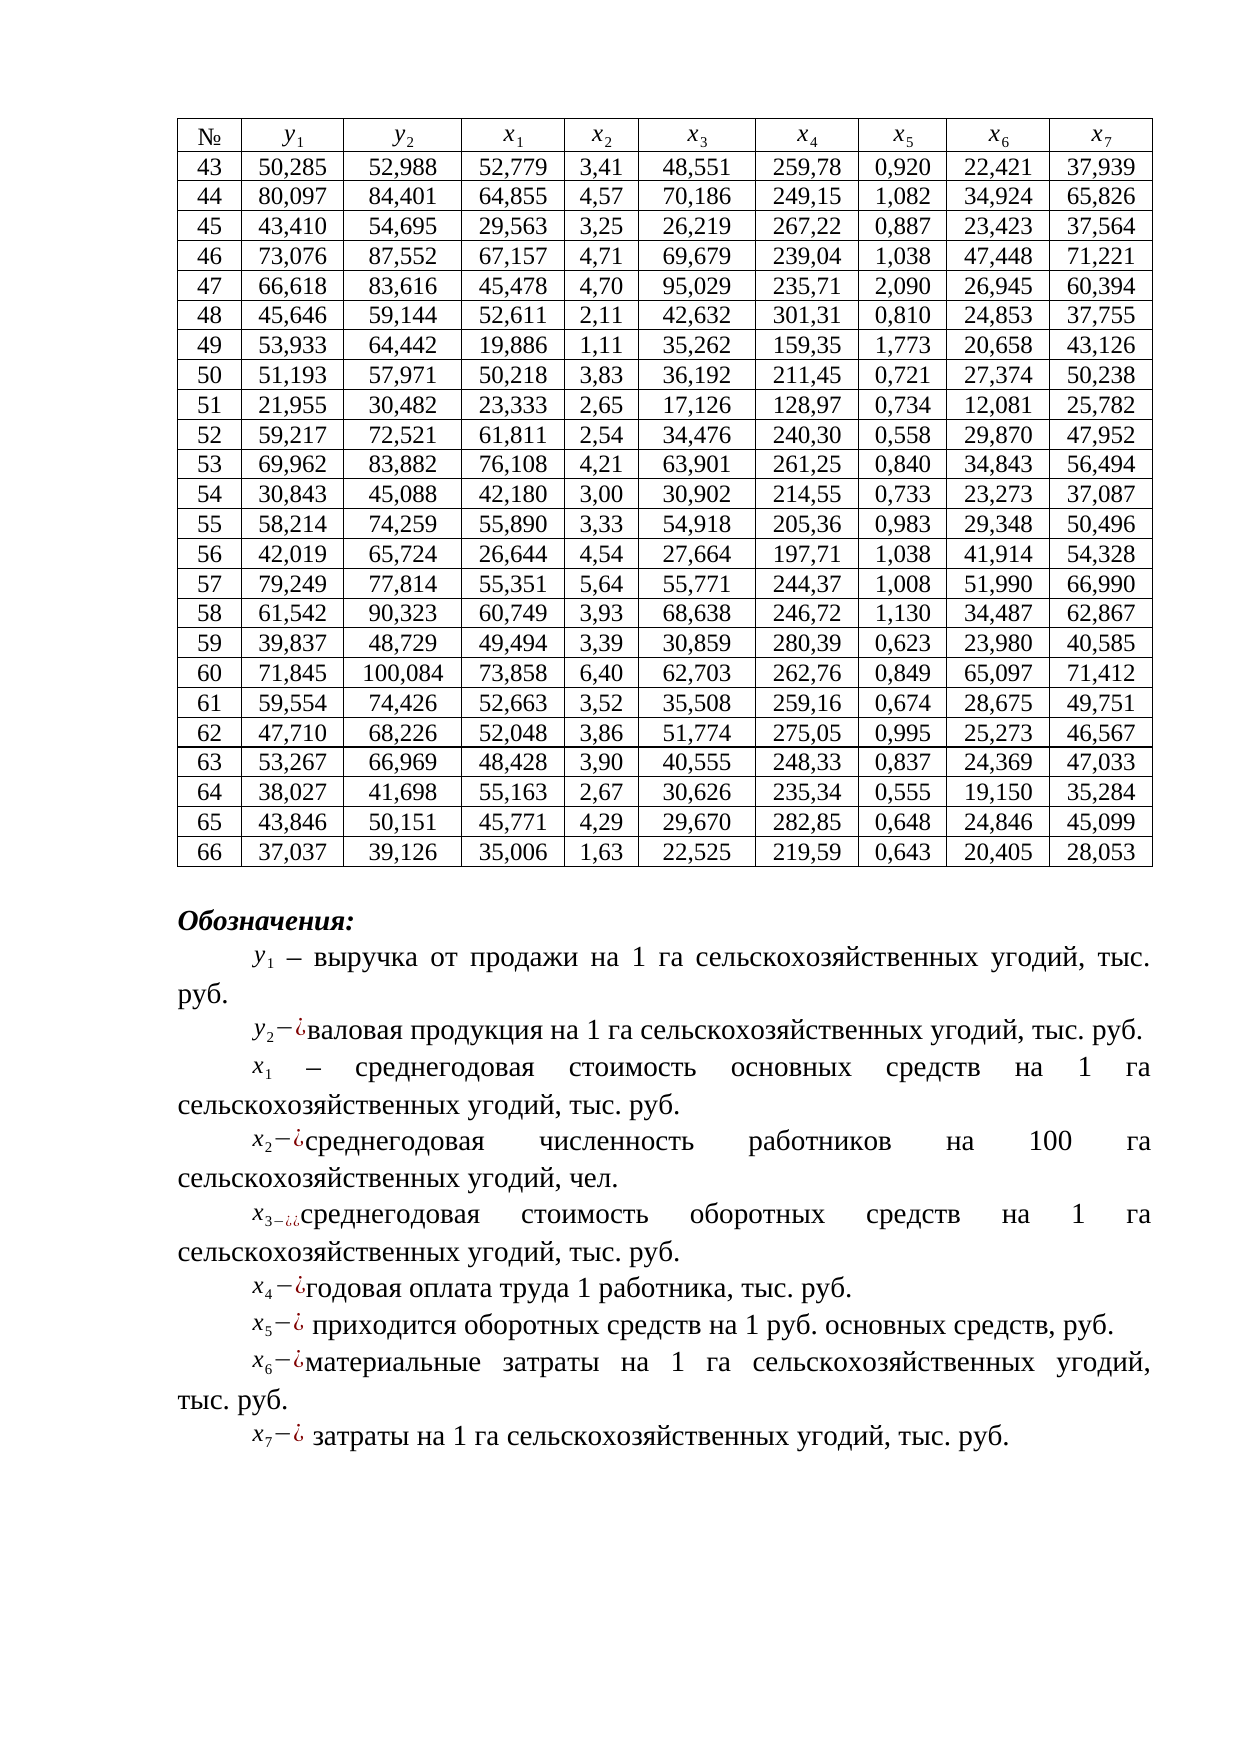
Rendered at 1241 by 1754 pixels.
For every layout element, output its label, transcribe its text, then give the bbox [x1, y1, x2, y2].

table_cell 29,670 [639, 807, 755, 836]
table_cell 51 [178, 390, 241, 419]
text валовая продукция на 1 га сельскохозяйственных угодий, тыс. руб. [177, 1012, 1152, 1047]
table_cell 23,273 [947, 479, 1049, 508]
table_cell 1,038 [859, 539, 946, 568]
table_cell 0,840 [859, 450, 946, 478]
table_cell 0,558 [859, 420, 946, 448]
table_cell 261,25 [756, 450, 858, 478]
table_cell 0,674 [859, 688, 946, 717]
table_cell 52,663 [462, 688, 564, 717]
table_cell 71,845 [242, 658, 343, 687]
table_cell 0,995 [859, 718, 946, 746]
text среднегодовая стоимость оборотных средств на 1 га сельскохозяйственных угодий, тыс. руб. [177, 1196, 1152, 1267]
table_cell 23,980 [947, 628, 1049, 657]
text Обозначения: [177, 903, 1152, 936]
table_header [756, 119, 858, 151]
table_cell 57,971 [344, 360, 461, 389]
table_cell 1,63 [565, 837, 638, 866]
table_header [565, 119, 638, 151]
table_cell 55,351 [462, 569, 564, 597]
table_cell 58,214 [242, 509, 343, 538]
table_cell 52,611 [462, 301, 564, 329]
table_cell 25,273 [947, 718, 1049, 746]
table_cell 30,482 [344, 390, 461, 419]
table_cell 48,551 [639, 152, 755, 180]
table_cell 52,779 [462, 152, 564, 180]
table_cell 55 [178, 509, 241, 538]
table_cell 26,219 [639, 211, 755, 240]
table_cell 65,826 [1050, 181, 1152, 210]
table_cell 80,097 [242, 181, 343, 210]
table_cell 35,262 [639, 330, 755, 359]
table_cell 70,186 [639, 181, 755, 210]
table_cell 3,83 [565, 360, 638, 389]
table_cell 59,217 [242, 420, 343, 448]
table_cell 128,97 [756, 390, 858, 419]
table_cell 47,448 [947, 241, 1049, 270]
table_cell 60,749 [462, 599, 564, 627]
table_cell 42,019 [242, 539, 343, 568]
table_cell 3,93 [565, 599, 638, 627]
table_cell 48,729 [344, 628, 461, 657]
table_cell 0,733 [859, 479, 946, 508]
table_cell 62 [178, 718, 241, 746]
table_cell 59 [178, 628, 241, 657]
table_cell 53 [178, 450, 241, 478]
table_cell 0,623 [859, 628, 946, 657]
table_cell 50,218 [462, 360, 564, 389]
table_cell 56,494 [1050, 450, 1152, 478]
table_cell 37,939 [1050, 152, 1152, 180]
table_cell 45,099 [1050, 807, 1152, 836]
table_cell 69,679 [639, 241, 755, 270]
table_cell 52,988 [344, 152, 461, 180]
table_cell 19,886 [462, 330, 564, 359]
table_cell 68,638 [639, 599, 755, 627]
table_cell 3,90 [565, 748, 638, 776]
table_cell 244,37 [756, 569, 858, 597]
table_cell 54,695 [344, 211, 461, 240]
table_cell 63 [178, 748, 241, 776]
table_cell 35,284 [1050, 777, 1152, 806]
table_cell 35,508 [639, 688, 755, 717]
table_cell 65,724 [344, 539, 461, 568]
table_cell 37,037 [242, 837, 343, 866]
table_cell 37,087 [1050, 479, 1152, 508]
table_cell 54,918 [639, 509, 755, 538]
table_cell 65,097 [947, 658, 1049, 687]
table_cell 20,405 [947, 837, 1049, 866]
table_cell 37,755 [1050, 301, 1152, 329]
table_cell 30,843 [242, 479, 343, 508]
table_cell 27,664 [639, 539, 755, 568]
table_cell 47 [178, 271, 241, 299]
table_cell 63,901 [639, 450, 755, 478]
table_cell 73,076 [242, 241, 343, 270]
table_cell 53,267 [242, 748, 343, 776]
table_cell 61,542 [242, 599, 343, 627]
table_cell 77,814 [344, 569, 461, 597]
table_cell 214,55 [756, 479, 858, 508]
table_cell 45,478 [462, 271, 564, 299]
table_cell 1,038 [859, 241, 946, 270]
table_cell 55,771 [639, 569, 755, 597]
table_cell 4,70 [565, 271, 638, 299]
table_cell 73,858 [462, 658, 564, 687]
table_cell 41,698 [344, 777, 461, 806]
table_cell 66 [178, 837, 241, 866]
table_cell 74,259 [344, 509, 461, 538]
table_cell 29,870 [947, 420, 1049, 448]
table_cell 0,983 [859, 509, 946, 538]
table_cell 64 [178, 777, 241, 806]
text годовая оплата труда 1 работника, тыс. руб. [177, 1270, 1152, 1304]
table_cell 4,21 [565, 450, 638, 478]
table_cell 28,675 [947, 688, 1049, 717]
table_cell 100,084 [344, 658, 461, 687]
table_cell 235,71 [756, 271, 858, 299]
table_header [859, 119, 946, 151]
table_cell 87,552 [344, 241, 461, 270]
table_cell 1,773 [859, 330, 946, 359]
table_cell 0,643 [859, 837, 946, 866]
table_cell 259,78 [756, 152, 858, 180]
table_cell 22,525 [639, 837, 755, 866]
table_cell 55,890 [462, 509, 564, 538]
table_cell 53,933 [242, 330, 343, 359]
table_cell 37,564 [1050, 211, 1152, 240]
table_cell 34,843 [947, 450, 1049, 478]
table_cell 3,25 [565, 211, 638, 240]
table_cell 44 [178, 181, 241, 210]
table_cell 50 [178, 360, 241, 389]
table_cell 282,85 [756, 807, 858, 836]
table_cell 66,969 [344, 748, 461, 776]
table_cell 45,771 [462, 807, 564, 836]
table_cell 83,616 [344, 271, 461, 299]
table_cell 68,226 [344, 718, 461, 746]
table_cell 20,658 [947, 330, 1049, 359]
table_cell 25,782 [1050, 390, 1152, 419]
table_cell 60 [178, 658, 241, 687]
table_cell 95,029 [639, 271, 755, 299]
table_cell 28,053 [1050, 837, 1152, 866]
table_cell 50,151 [344, 807, 461, 836]
table_cell 27,374 [947, 360, 1049, 389]
table_cell 51,774 [639, 718, 755, 746]
table_cell 211,45 [756, 360, 858, 389]
table_cell 248,33 [756, 748, 858, 776]
table_cell 84,401 [344, 181, 461, 210]
table_cell 72,521 [344, 420, 461, 448]
table_cell 49,751 [1050, 688, 1152, 717]
table_cell 249,15 [756, 181, 858, 210]
table_cell 17,126 [639, 390, 755, 419]
table_cell 0,920 [859, 152, 946, 180]
table_cell 46,567 [1050, 718, 1152, 746]
text среднегодовая численность работников на 100 га сельскохозяйственных угодий, чел. [177, 1123, 1152, 1194]
table_cell 0,648 [859, 807, 946, 836]
text материальные затраты на 1 га сельскохозяйственных угодий, тыс. руб. [177, 1344, 1152, 1415]
table_cell 55,163 [462, 777, 564, 806]
table_cell 57 [178, 569, 241, 597]
table_cell 3,39 [565, 628, 638, 657]
table_cell 51,990 [947, 569, 1049, 597]
table_cell 43,846 [242, 807, 343, 836]
table_cell 21,955 [242, 390, 343, 419]
table_cell 43,126 [1050, 330, 1152, 359]
table_cell 24,853 [947, 301, 1049, 329]
table_cell 64,442 [344, 330, 461, 359]
table_header [947, 119, 1049, 151]
table_header [242, 119, 343, 151]
table_cell 38,027 [242, 777, 343, 806]
table_cell 3,00 [565, 479, 638, 508]
table_cell 240,30 [756, 420, 858, 448]
table_cell 219,59 [756, 837, 858, 866]
table_cell 71,412 [1050, 658, 1152, 687]
table_cell 45 [178, 211, 241, 240]
table_cell 159,35 [756, 330, 858, 359]
table_cell 50,496 [1050, 509, 1152, 538]
table_cell 3,41 [565, 152, 638, 180]
table_cell 2,090 [859, 271, 946, 299]
table_cell 4,29 [565, 807, 638, 836]
table_cell 259,16 [756, 688, 858, 717]
table_cell 239,04 [756, 241, 858, 270]
table_header [1050, 119, 1152, 151]
table_cell 0,837 [859, 748, 946, 776]
table_cell 30,902 [639, 479, 755, 508]
table_cell 52 [178, 420, 241, 448]
text приходится оборотных средств на 1 руб. основных средств, руб. [177, 1307, 1152, 1342]
table_cell 39,837 [242, 628, 343, 657]
table_header [344, 119, 461, 151]
table_cell 1,130 [859, 599, 946, 627]
table_cell 48 [178, 301, 241, 329]
table_cell 58 [178, 599, 241, 627]
table_cell 280,39 [756, 628, 858, 657]
table_cell 262,76 [756, 658, 858, 687]
table_cell 45,646 [242, 301, 343, 329]
table_cell 29,563 [462, 211, 564, 240]
table_cell 61,811 [462, 420, 564, 448]
table_cell 64,855 [462, 181, 564, 210]
table_cell 26,945 [947, 271, 1049, 299]
table_cell 47,033 [1050, 748, 1152, 776]
table_cell 0,721 [859, 360, 946, 389]
table_cell 41,914 [947, 539, 1049, 568]
text затраты на 1 га сельскохозяйственных угодий, тыс. руб. [177, 1418, 1152, 1453]
table_cell 45,088 [344, 479, 461, 508]
table_header [462, 119, 564, 151]
table_cell 48,428 [462, 748, 564, 776]
table_cell 3,86 [565, 718, 638, 746]
table_cell 40,555 [639, 748, 755, 776]
table_cell 60,394 [1050, 271, 1152, 299]
table_cell 4,54 [565, 539, 638, 568]
table_cell 56 [178, 539, 241, 568]
table_cell 1,008 [859, 569, 946, 597]
table_cell 79,249 [242, 569, 343, 597]
table_cell 50,238 [1050, 360, 1152, 389]
table_cell 301,31 [756, 301, 858, 329]
table_cell 34,476 [639, 420, 755, 448]
table_cell 66,990 [1050, 569, 1152, 597]
table_cell 19,150 [947, 777, 1049, 806]
table_cell 197,71 [756, 539, 858, 568]
table_cell 67,157 [462, 241, 564, 270]
table_cell 34,487 [947, 599, 1049, 627]
table_cell 71,221 [1050, 241, 1152, 270]
table_cell 49,494 [462, 628, 564, 657]
table_cell 62,867 [1050, 599, 1152, 627]
table_cell 3,52 [565, 688, 638, 717]
table_cell 59,554 [242, 688, 343, 717]
table_cell 83,882 [344, 450, 461, 478]
table_cell 59,144 [344, 301, 461, 329]
table_cell 39,126 [344, 837, 461, 866]
table_cell 1,11 [565, 330, 638, 359]
table_cell 66,618 [242, 271, 343, 299]
table_cell 12,081 [947, 390, 1049, 419]
table_cell 275,05 [756, 718, 858, 746]
table_cell 61 [178, 688, 241, 717]
table_cell 1,082 [859, 181, 946, 210]
table_cell 23,423 [947, 211, 1049, 240]
table_cell 4,57 [565, 181, 638, 210]
text – выручка от продажи на 1 га сельскохозяйственных угодий, тыс. руб. [177, 939, 1152, 1010]
table_cell 24,369 [947, 748, 1049, 776]
table_cell 2,54 [565, 420, 638, 448]
table_cell 0,887 [859, 211, 946, 240]
table_cell 34,924 [947, 181, 1049, 210]
table_cell 74,426 [344, 688, 461, 717]
table_cell 69,962 [242, 450, 343, 478]
table_cell 30,859 [639, 628, 755, 657]
table_cell 51,193 [242, 360, 343, 389]
table_header № [178, 119, 241, 151]
table_cell 0,810 [859, 301, 946, 329]
table_cell 0,555 [859, 777, 946, 806]
table_cell 30,626 [639, 777, 755, 806]
table_cell 5,64 [565, 569, 638, 597]
table_cell 246,72 [756, 599, 858, 627]
table_cell 47,710 [242, 718, 343, 746]
text – среднегодовая стоимость основных средств на 1 га сельскохозяйственных угодий, тыс. руб. [177, 1049, 1152, 1120]
table_cell 90,323 [344, 599, 461, 627]
table_cell 54 [178, 479, 241, 508]
table_cell 47,952 [1050, 420, 1152, 448]
table_cell 22,421 [947, 152, 1049, 180]
table_cell 65 [178, 807, 241, 836]
table_cell 0,849 [859, 658, 946, 687]
table_cell 2,67 [565, 777, 638, 806]
table_cell 4,71 [565, 241, 638, 270]
table_cell 2,11 [565, 301, 638, 329]
table_cell 40,585 [1050, 628, 1152, 657]
table_cell 235,34 [756, 777, 858, 806]
table_cell 54,328 [1050, 539, 1152, 568]
table_cell 24,846 [947, 807, 1049, 836]
table_cell 49 [178, 330, 241, 359]
table_cell 52,048 [462, 718, 564, 746]
table_cell 26,644 [462, 539, 564, 568]
table_cell 205,36 [756, 509, 858, 538]
table_cell 6,40 [565, 658, 638, 687]
table_cell 36,192 [639, 360, 755, 389]
table_cell 35,006 [462, 837, 564, 866]
table_cell 267,22 [756, 211, 858, 240]
table_cell 46 [178, 241, 241, 270]
table_cell 62,703 [639, 658, 755, 687]
table_cell 43 [178, 152, 241, 180]
table_header [639, 119, 755, 151]
table_cell 50,285 [242, 152, 343, 180]
table_cell 23,333 [462, 390, 564, 419]
table_cell 42,632 [639, 301, 755, 329]
table_cell 43,410 [242, 211, 343, 240]
table_cell 29,348 [947, 509, 1049, 538]
table_cell 0,734 [859, 390, 946, 419]
table_cell 2,65 [565, 390, 638, 419]
table_cell 3,33 [565, 509, 638, 538]
table_cell 42,180 [462, 479, 564, 508]
table_cell 76,108 [462, 450, 564, 478]
